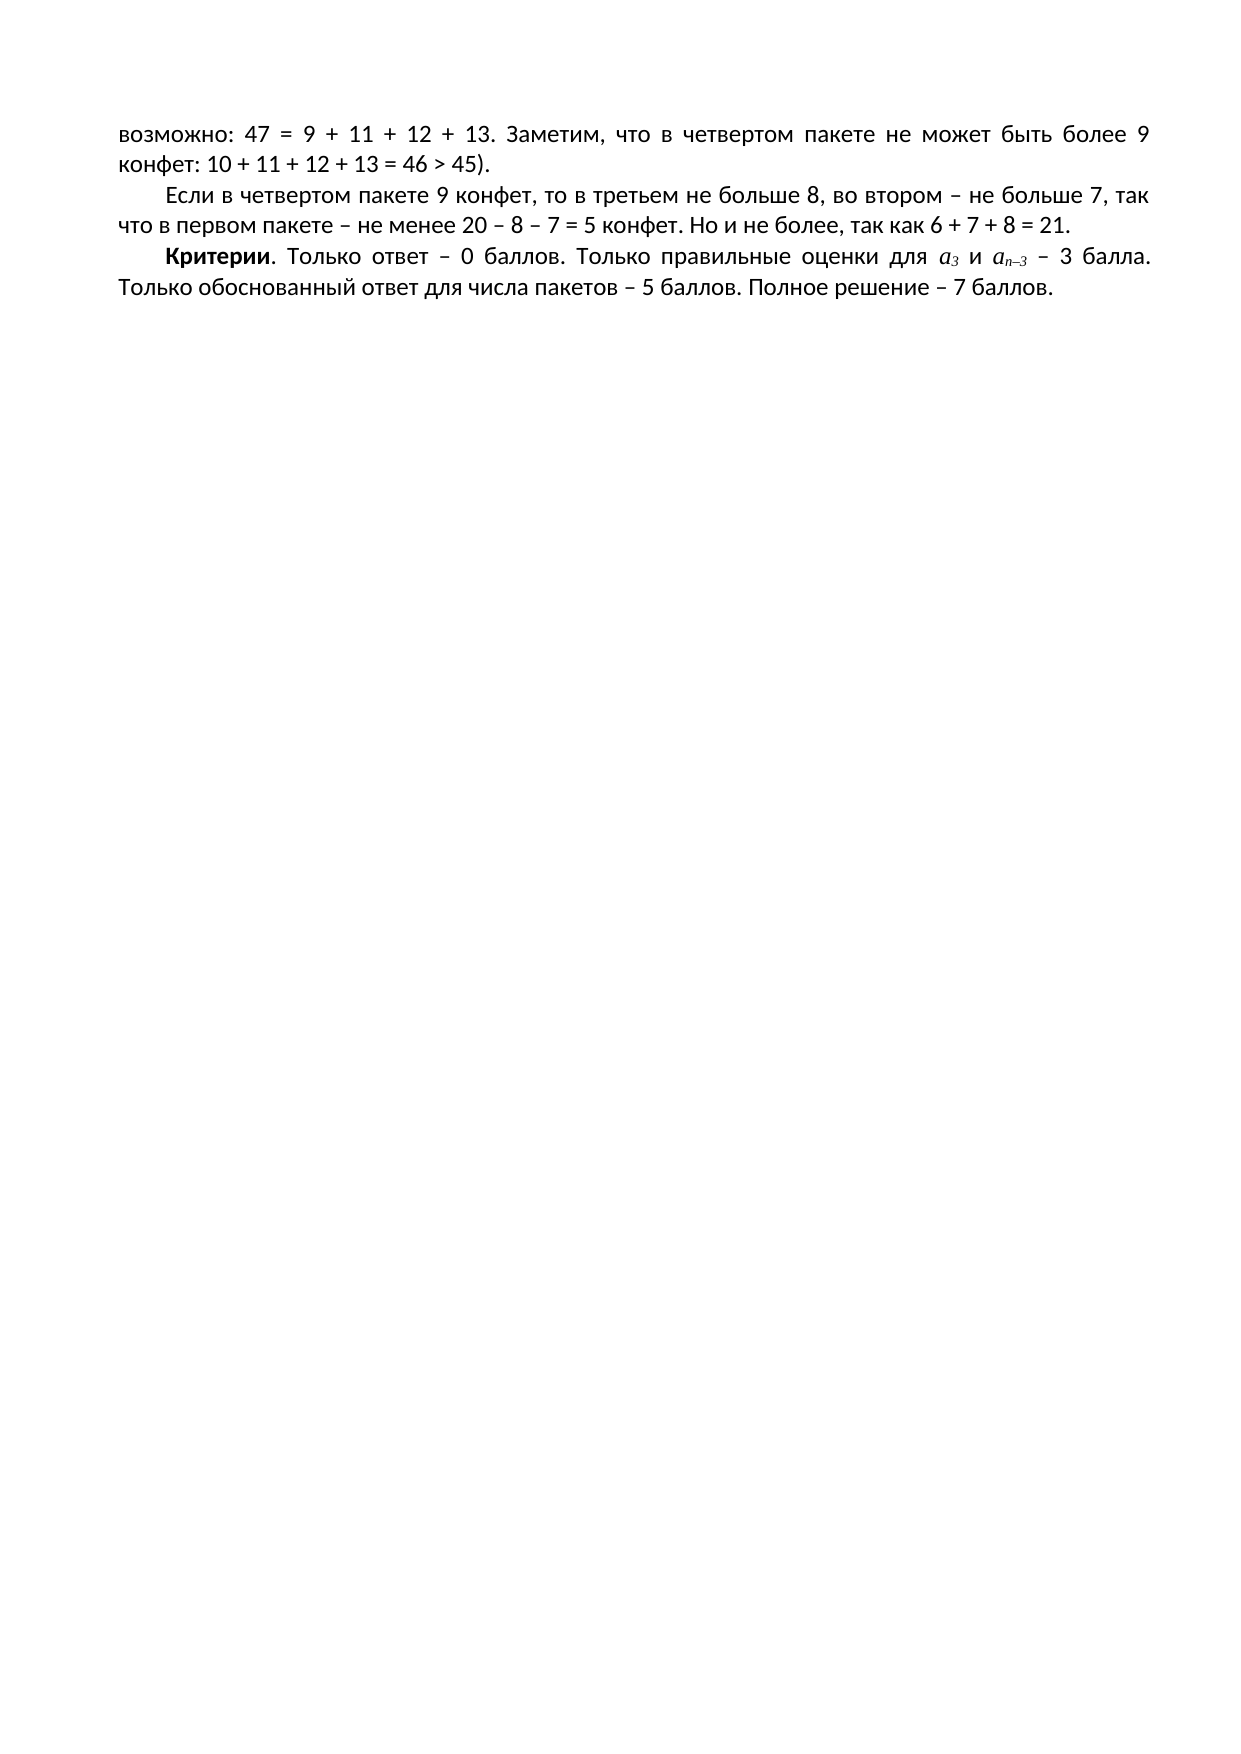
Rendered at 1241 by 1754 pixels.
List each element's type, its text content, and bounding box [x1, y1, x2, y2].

text Критерии. Только ответ – 0 баллов. Только правильные оценки для a3 и an–3 – 3 балла. Только обоснованный ответ для числа пакетов – 5 баллов. Полное решение – 7 баллов. [118, 240, 1152, 301]
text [118, 118, 1152, 179]
text Если в четвертом пакете 9 конфет, то в третьем не больше 8, во втором – не больше 7, так что в первом пакете – не менее 20 – 8 – 7 = 5 конфет. Но и не более, так как 6 + 7 + 8 = 21. [118, 179, 1152, 240]
